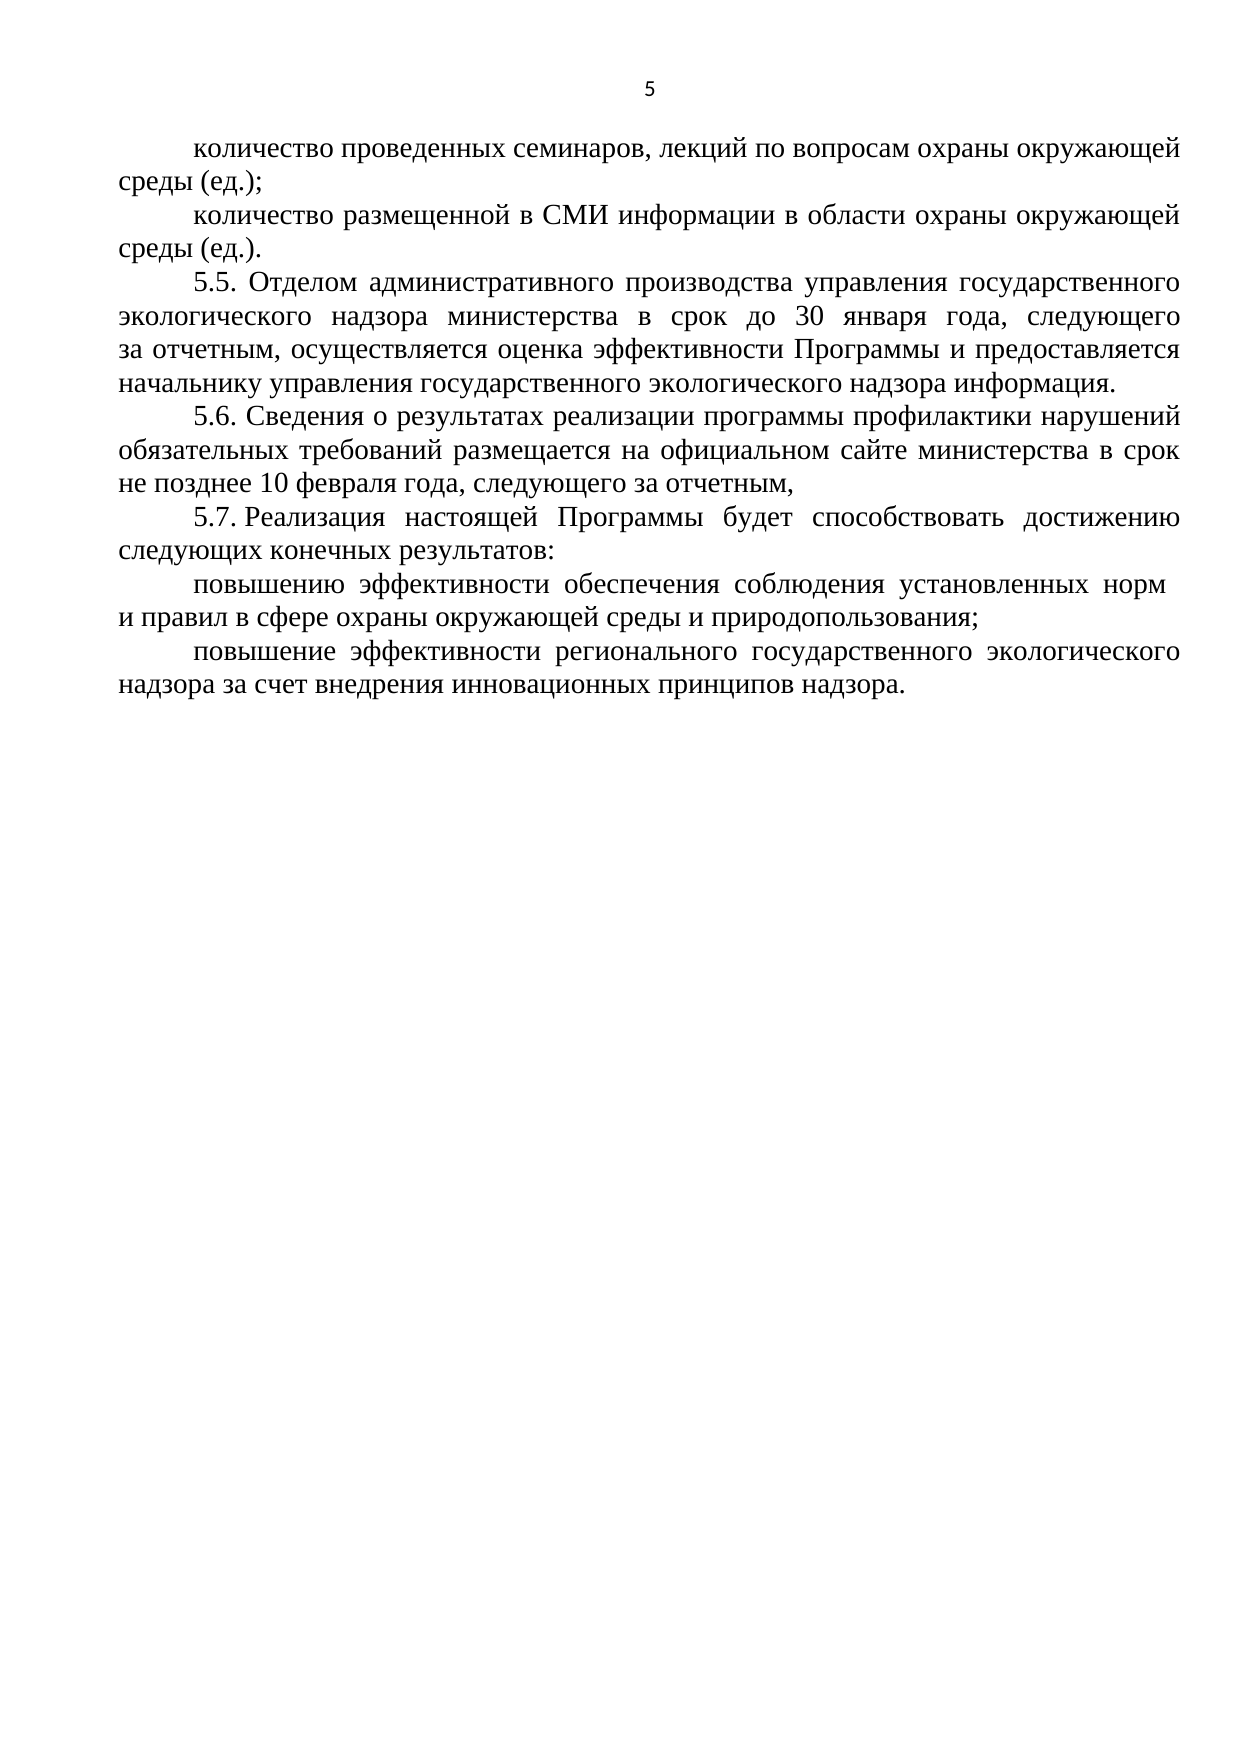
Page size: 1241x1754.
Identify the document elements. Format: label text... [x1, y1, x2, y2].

text количество проведенных семинаров, лекций по вопросам охраны окружающей среды (ед.); [118, 130, 1181, 197]
text 5.5. Отделом административного производства управления государственного экологического надзора министерства в срок до 30 января года, следующего за отчетным, осуществляется оценка эффективности Программы и предоставляется начальнику управления государственного экологического надзора информация. [118, 264, 1181, 398]
text 5.6. Сведения о результатах реализации программы профилактики нарушений обязательных требований размещается на официальном сайте министерства в срок не позднее 10 февраля года, следующего за отчетным, [118, 398, 1181, 499]
text 5.7. Реализация настоящей Программы будет способствовать достижению следующих конечных результатов: [118, 499, 1181, 566]
text повышению эффективности обеспечения соблюдения установленных норм и правил в сфере охраны окружающей среды и природопользования; [118, 566, 1181, 633]
text количество размещенной в СМИ информации в области охраны окружающей среды (ед.). [118, 197, 1181, 264]
text повышение эффективности регионального государственного экологического надзора за счет внедрения инновационных принципов надзора. [118, 633, 1181, 700]
